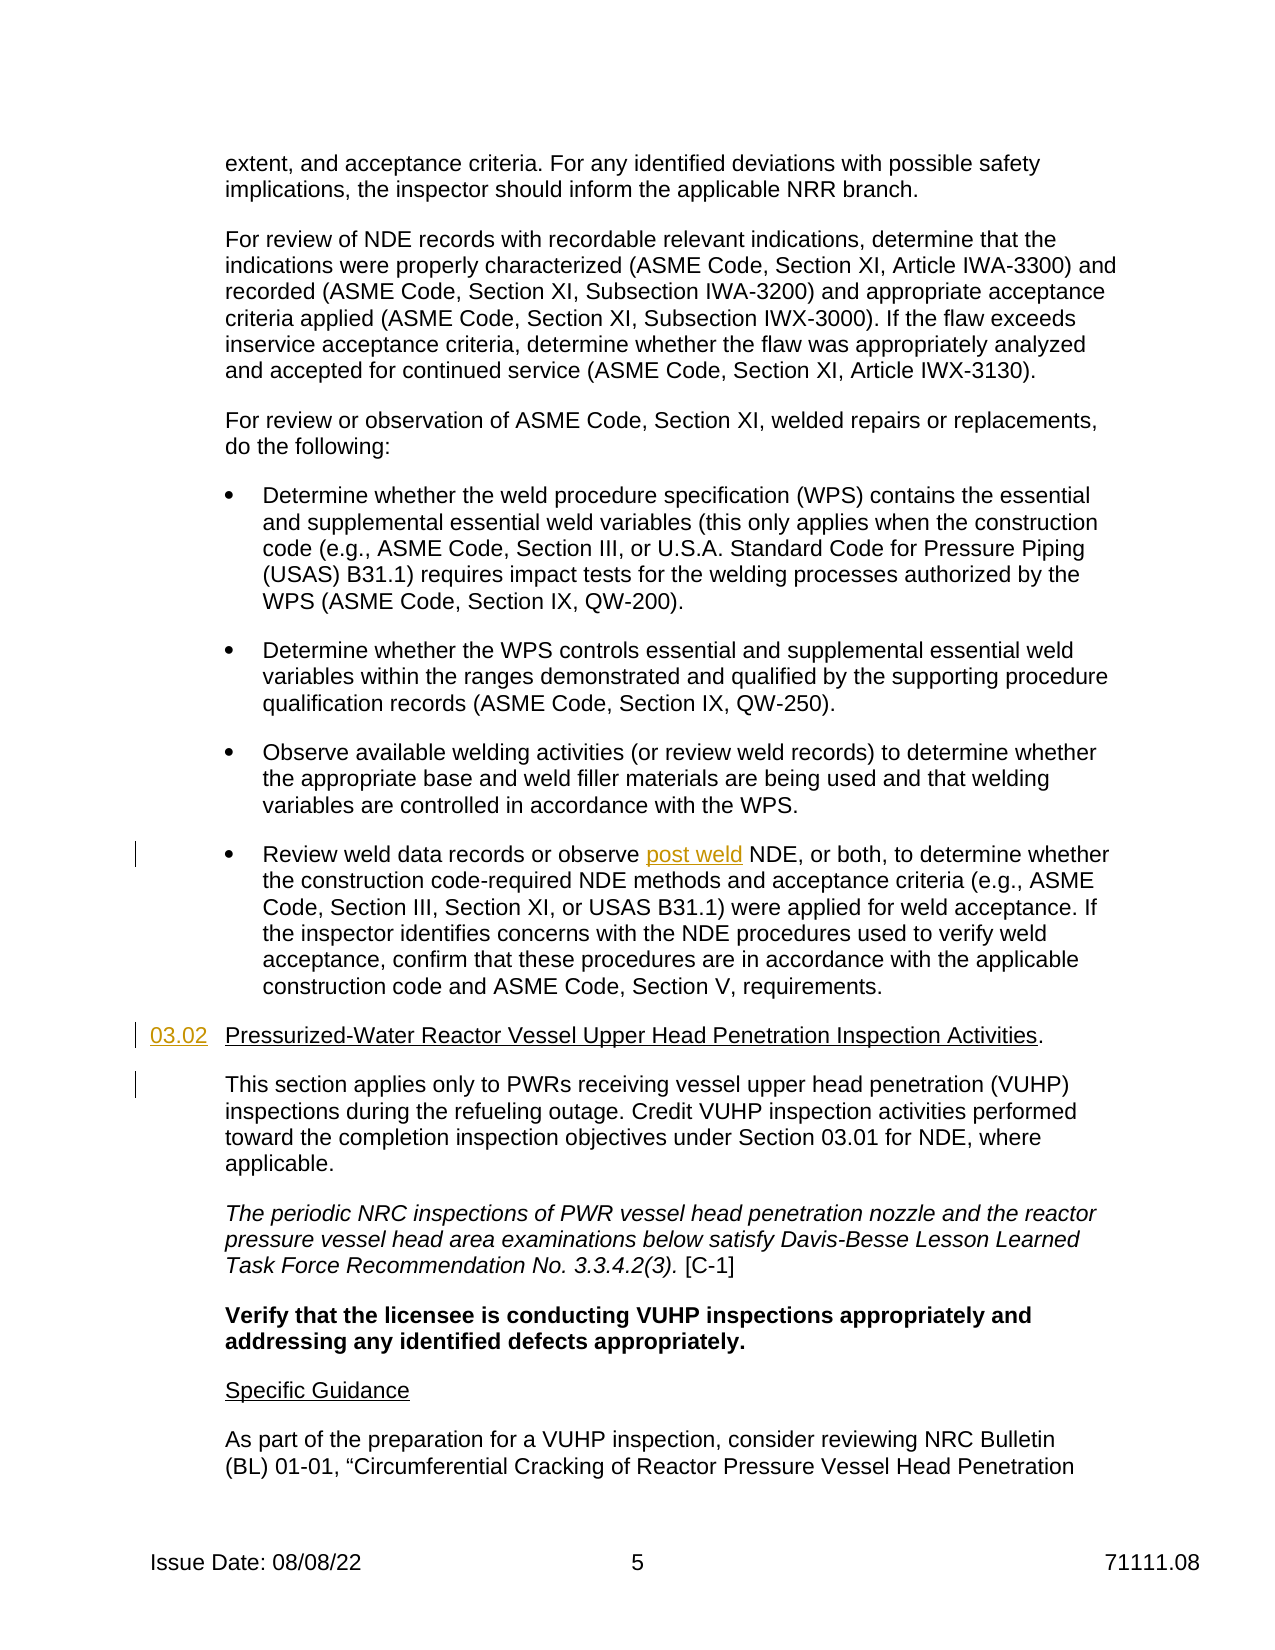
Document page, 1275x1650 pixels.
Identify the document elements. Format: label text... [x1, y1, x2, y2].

subtitle Pressurized-Water Reactor Vessel Upper Head Penetration Inspection Activities. [150, 1022, 1125, 1048]
text Verify that the licensee is conducting VUHP inspections appropriately and addressing any identified defects appropriately. [225, 1302, 1125, 1354]
list Determine whether the weld procedure specification (WPS) contains the essential and supplemental essential weld variables (this only applies when the construction code (e.g., ASME Code, Section III, or U.S.A. Standard Code for Pressure Piping (USAS) B31.1) requires impact tests for the welding processes authorized by the WPS (ASME Code, Section IX, QW-200). [225, 482, 1125, 614]
text For review of NDE records with recordable relevant indications, determine that the indications were properly characterized (ASME Code, Section XI, Article IWA-3300) and recorded (ASME Code, Section XI, Subsection IWA-3200) and appropriate acceptance criteria applied (ASME Code, Section XI, Subsection IWX-3000). If the flaw exceeds inservice acceptance criteria, determine whether the flaw was appropriately analyzed and accepted for continued service (ASME Code, Section XI, Article IWX-3130). [225, 226, 1125, 384]
text For review or observation of ASME Code, Section XI, welded repairs or replacements, do the following: [225, 407, 1125, 459]
text This section applies only to PWRs receiving vessel upper head penetration (VUHP) inspections during the refueling outage. Credit VUHP inspection activities performed toward the completion inspection objectives under Section 03.01 for NDE, where applicable. [225, 1071, 1125, 1177]
text The periodic NRC inspections of PWR vessel head penetration nozzle and the reactor pressure vessel head area examinations below satisfy Davis-Besse Lesson Learned Task Force Recommendation No. 3.3.4.2(3). [C-1] [225, 1199, 1125, 1279]
list Observe available welding activities (or review weld records) to determine whether the appropriate base and weld filler materials are being used and that welding variables are controlled in accordance with the WPS. [225, 739, 1125, 818]
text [225, 1426, 1125, 1479]
text Specific Guidance [225, 1377, 1125, 1403]
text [225, 150, 1125, 203]
list Determine whether the WPS controls essential and supplemental essential weld variables within the ranges demonstrated and qualified by the supporting procedure qualification records (ASME Code, Section IX, QW-250). [225, 637, 1125, 716]
list Review weld data records or observe NDE, or both, to determine whether the construction code-required NDE methods and acceptance criteria (e.g., ASME Code, Section III, Section XI, or USAS B31.1) were applied for weld acceptance. If the inspector identifies concerns with the NDE procedures used to verify weld acceptance, confirm that these procedures are in accordance with the applicable construction code and ASME Code, Section V, requirements. [225, 841, 1125, 999]
